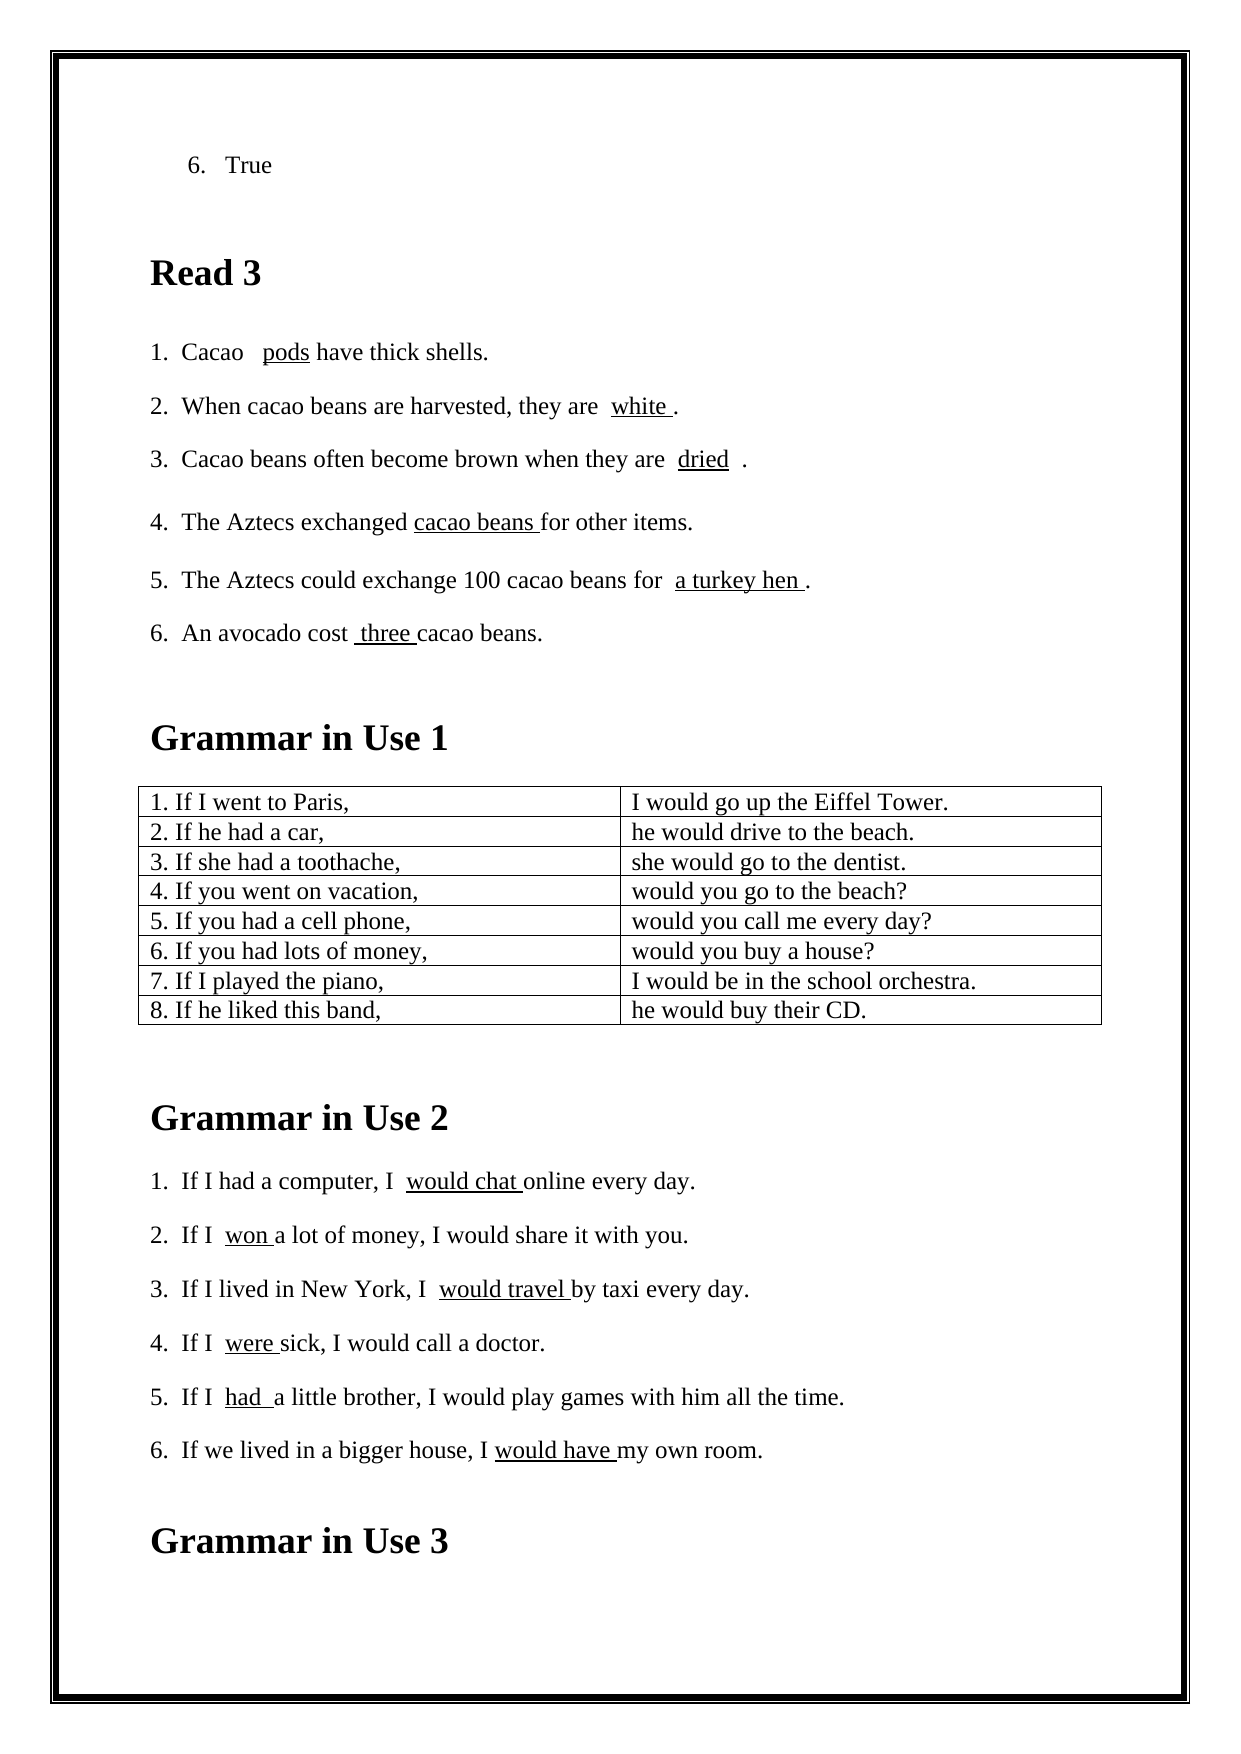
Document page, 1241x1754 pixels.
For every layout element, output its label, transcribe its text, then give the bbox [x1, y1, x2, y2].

text 1. Cacao pods have thick shells. [150, 337, 1090, 366]
table_cell he would buy their CD. [621, 996, 1101, 1024]
table_cell 7. If I played the piano, [139, 966, 620, 994]
text Grammar in Use 1 [150, 716, 1090, 759]
table_header I would go up the Eiffel Tower. [621, 787, 1101, 816]
text 5. The Aztecs could exchange 100 cacao beans for a turkey hen . [150, 565, 1090, 593]
text 6. An avocado cost three cacao beans. [150, 618, 1090, 647]
table_cell 8. If he liked this band, [139, 996, 620, 1024]
text 3. If I lived in New York, I would travel by taxi every day. [150, 1274, 1090, 1303]
text 5. If I had a little brother, I would play games with him all the time. [150, 1382, 1090, 1410]
table_cell 4. If you went on vacation, [139, 876, 620, 905]
text Grammar in Use 3 [150, 1518, 1090, 1561]
text 2. If I won a lot of money, I would share it with you. [150, 1220, 1090, 1249]
text 2. When cacao beans are harvested, they are white . [150, 391, 1090, 419]
table_cell would you buy a house? [621, 936, 1101, 965]
text Grammar in Use 2 [150, 1096, 1090, 1139]
table_cell he would drive to the beach. [621, 817, 1101, 846]
text 4. The Aztecs exchanged cacao beans for other items. [150, 507, 1090, 536]
table_cell would you go to the beach? [621, 876, 1101, 905]
table_cell she would go to the dentist. [621, 847, 1101, 875]
list True [187, 150, 1090, 179]
text 1. If I had a computer, I would chat online every day. [150, 1166, 1090, 1195]
table_cell 5. If you had a cell phone, [139, 906, 620, 935]
text 6. If we lived in a bigger house, I would have my own room. [150, 1435, 1090, 1464]
text 3. Cacao beans often become brown when they are dried . [150, 444, 1090, 473]
table_cell I would be in the school orchestra. [621, 966, 1101, 994]
text 4. If I were sick, I would call a doctor. [150, 1328, 1090, 1356]
table_header 1. If I went to Paris, [139, 787, 620, 816]
table_cell 3. If she had a toothache, [139, 847, 620, 875]
table_cell 6. If you had lots of money, [139, 936, 620, 965]
text Read 3 [150, 251, 1090, 294]
table_cell 2. If he had a car, [139, 817, 620, 846]
table_cell would you call me every day? [621, 906, 1101, 935]
